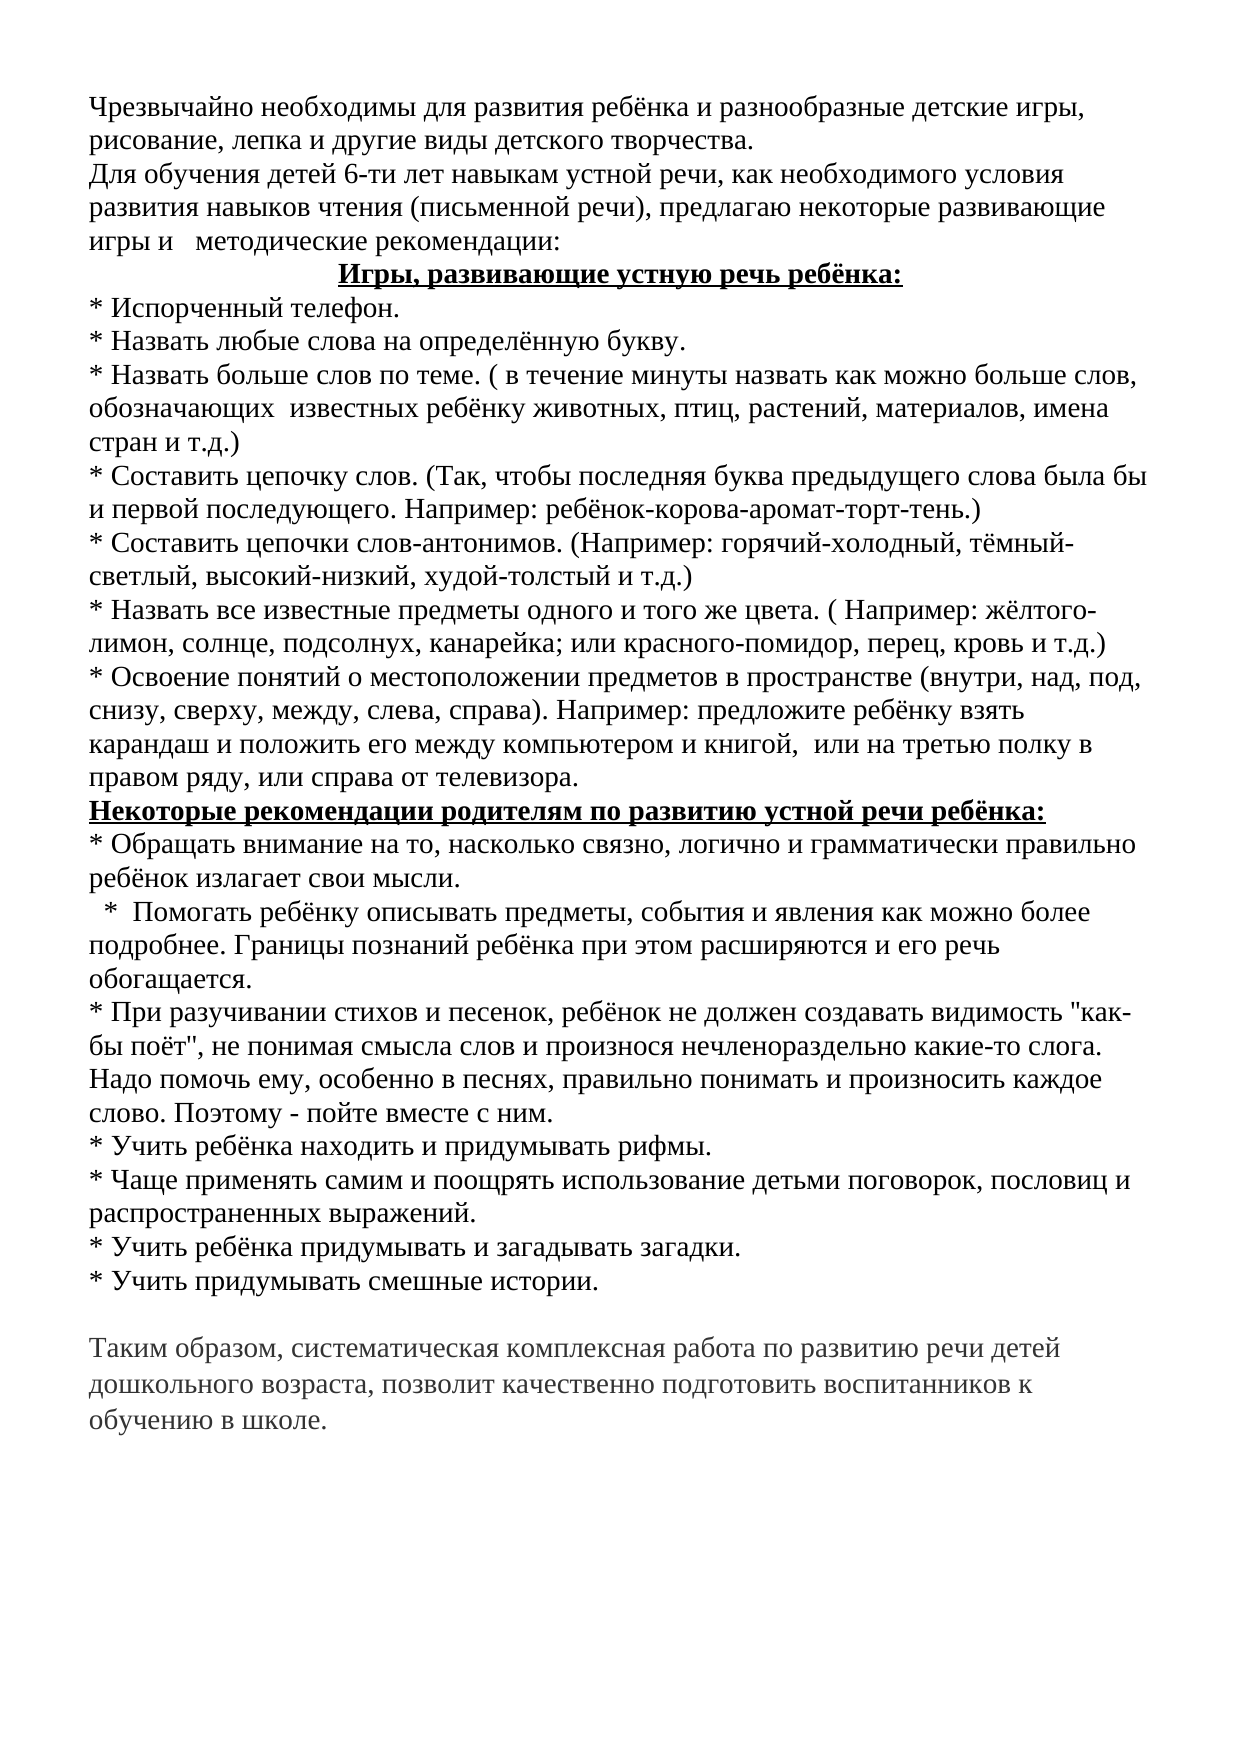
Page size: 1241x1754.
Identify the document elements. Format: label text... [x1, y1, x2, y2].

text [89, 89, 1152, 156]
text * Назвать все известные предметы одного и того же цвета. ( Например: жёлтого-лимон, солнце, подсолнух, канарейка; или красного-помидор, перец, кровь и т.д.) [89, 592, 1152, 659]
text * Учить ребёнка находить и придумывать рифмы. [89, 1128, 1152, 1162]
text Для обучения детей 6-ти лет навыкам устной речи, как необходимого условия развития навыков чтения (письменной речи), предлагаю некоторые развивающие игры и методические рекомендации: [89, 156, 1152, 256]
text * Помогать ребёнку описывать предметы, события и явления как можно более подробнее. Границы познаний ребёнка при этом расширяются и его речь обогащается. [89, 894, 1152, 994]
text * Учить придумывать смешные истории. [89, 1263, 1152, 1296]
text Игры, развивающие устную речь ребёнка: [89, 256, 1152, 290]
text Некоторые рекомендации родителям по развитию устной речи ребёнка: [89, 793, 1152, 827]
text * Освоение понятий о местоположении предметов в пространстве (внутри, над, под, снизу, сверху, между, слева, справа). Например: предложите ребёнку взять карандаш и положить его между компьютером и книгой, или на третью полку в правом ряду, или справа от телевизора. [89, 659, 1152, 793]
text * Испорченный телефон. [89, 290, 1152, 323]
text * Обращать внимание на то, насколько связно, логично и грамматически правильно ребёнок излагает свои мысли. [89, 827, 1152, 894]
text * Учить ребёнка придумывать и загадывать загадки. [89, 1229, 1152, 1263]
text * Составить цепочку слов. (Так, чтобы последняя буква предыдущего слова была бы и первой последующего. Например: ребёнок-корова-аромат-торт-тень.) [89, 458, 1152, 525]
text * Составить цепочки слов-антонимов. (Например: горячий-холодный, тёмный-светлый, высокий-низкий, худой-толстый и т.д.) [89, 525, 1152, 592]
text * Назвать больше слов по теме. ( в течение минуты назвать как можно больше слов, обозначающих известных ребёнку животных, птиц, растений, материалов, имена стран и т.д.) [89, 357, 1152, 458]
text Таким образом, систематическая комплексная работа по развитию речи детей дошкольного возраста, позволит качественно подготовить воспитанников к обучению в школе. [89, 1330, 1152, 1502]
text * При разучивании стихов и песенок, ребёнок не должен создавать видимость ''как-бы поёт'', не понимая смысла слов и произнося нечленораздельно какие-то слога. Надо помочь ему, особенно в песнях, правильно понимать и произносить каждое слово. Поэтому - пойте вместе с ним. [89, 994, 1152, 1128]
text * Чаще применять самим и поощрять использование детьми поговорок, пословиц и распространенных выражений. [89, 1162, 1152, 1229]
text * Назвать любые слова на определённую букву. [89, 323, 1152, 357]
